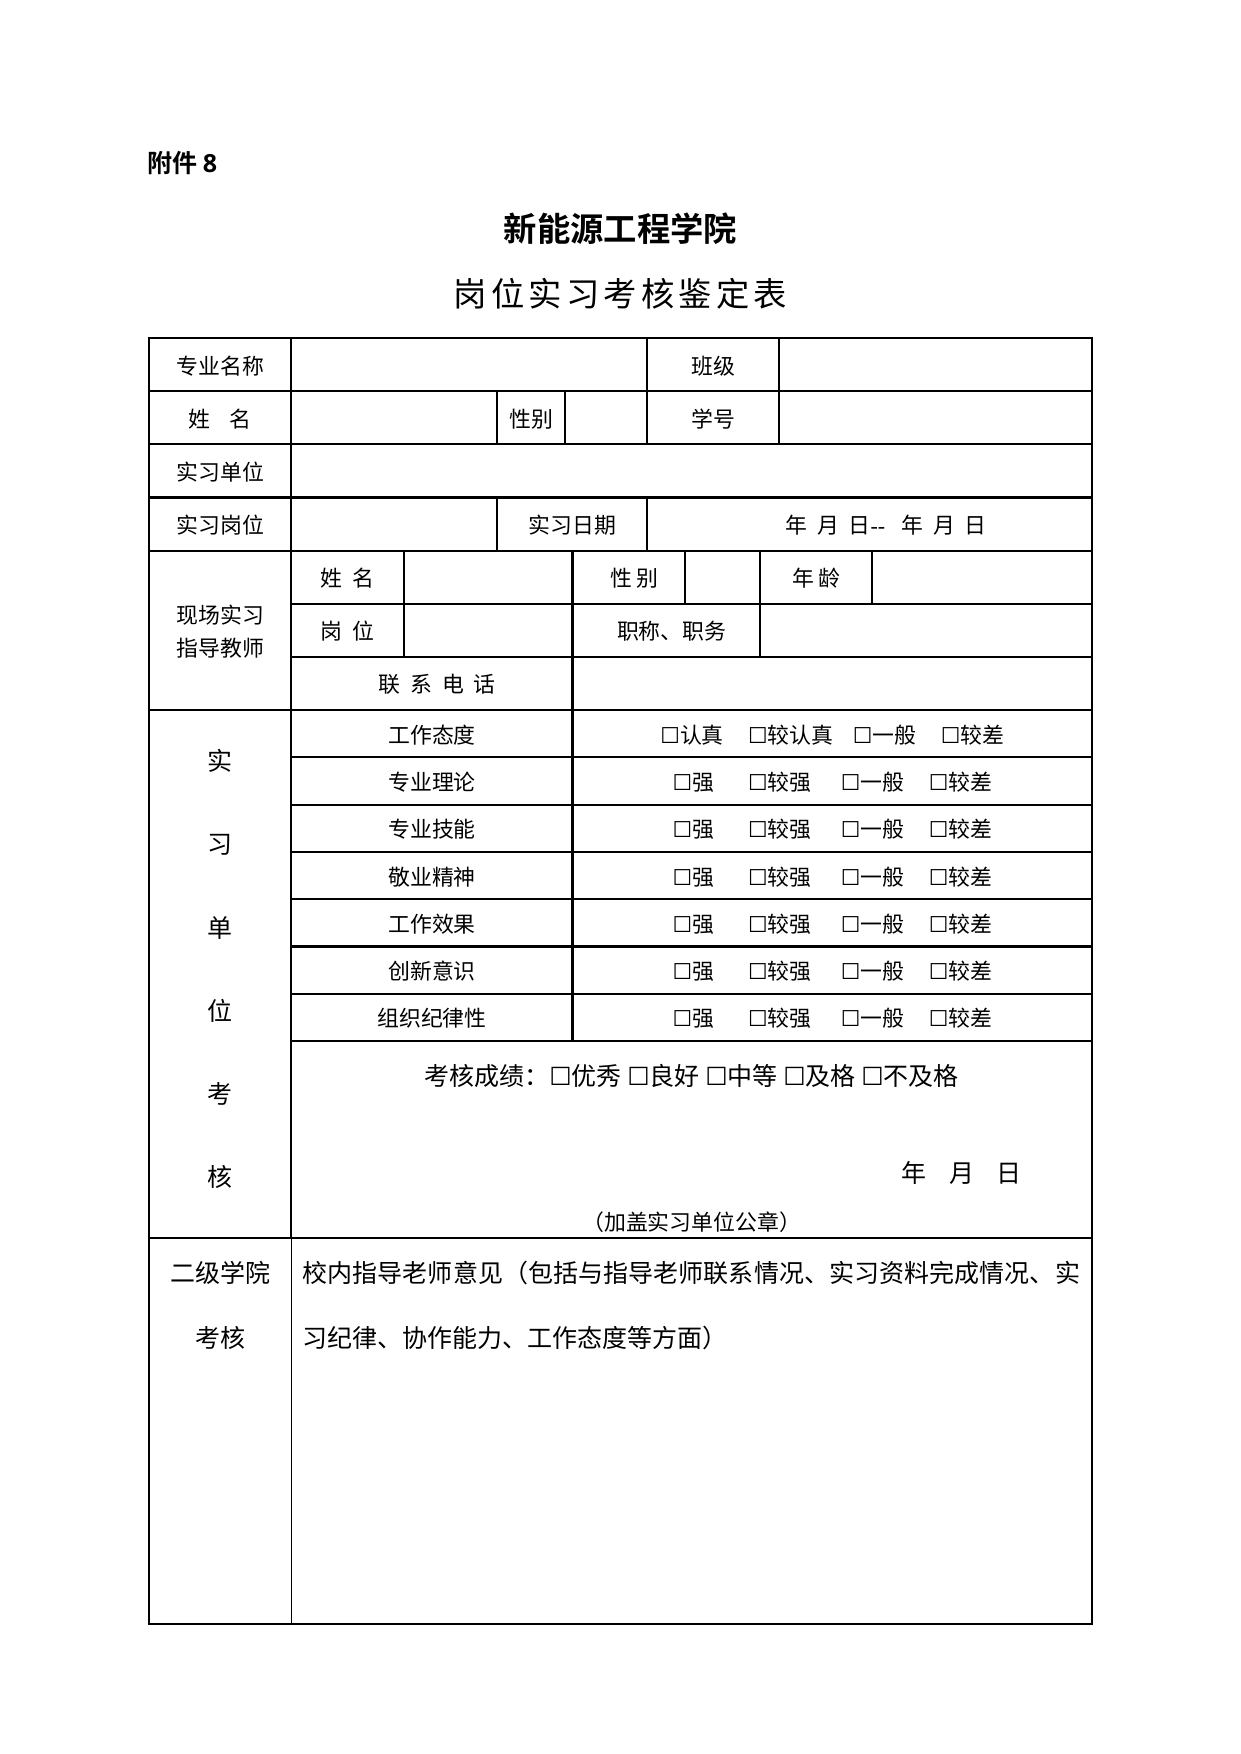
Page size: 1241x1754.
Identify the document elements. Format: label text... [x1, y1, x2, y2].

table_cell [405, 552, 571, 603]
table_cell 联 系 电 话 [292, 658, 571, 709]
table_cell 学号 [648, 392, 778, 443]
table_cell 职称、职务 [574, 605, 759, 656]
subtitle 附件8 [148, 129, 1093, 194]
table_cell [292, 392, 496, 443]
table_cell ☐强 ☐较强 ☐一般 ☐较差 [574, 900, 1091, 945]
table_cell 实习岗位 [150, 499, 290, 549]
table_cell 专业理论 [292, 758, 571, 803]
table_cell 二级学院 考核 [150, 1239, 291, 1622]
table_cell [574, 658, 1091, 709]
table_cell ☐强 ☐较强 ☐一般 ☐较差 [574, 758, 1091, 803]
table_cell 年 月 日-- 年 月 日 [648, 499, 1091, 549]
table_cell ☐强 ☐较强 ☐一般 ☐较差 [574, 853, 1091, 898]
table_cell 性别 [498, 392, 564, 443]
table_cell 实 习 单 位 考 核 [150, 711, 290, 1237]
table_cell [292, 1239, 1091, 1622]
table_header 专业名称 [150, 339, 290, 390]
table_cell 专业技能 [292, 806, 571, 851]
table_cell [292, 445, 1091, 496]
table_cell [686, 552, 759, 603]
table_cell ☐强 ☐较强 ☐一般 ☐较差 [574, 995, 1091, 1040]
table_cell [292, 499, 496, 549]
table_cell 创新意识 [292, 948, 571, 993]
table_cell ☐强 ☐较强 ☐一般 ☐较差 [574, 806, 1091, 851]
table_cell 性 别 [574, 552, 684, 603]
table_cell 姓 名 [150, 392, 290, 443]
table_cell 实习单位 [150, 445, 290, 496]
table_cell 考核成绩：☐优秀 ☐良好 ☐中等 ☐及格 ☐不及格 年 月 日 （加盖实习单位公章） [292, 1042, 1091, 1237]
subtitle 新能源工程学院 [148, 194, 1093, 259]
table_cell 敬业精神 [292, 853, 571, 898]
table_cell [405, 605, 571, 656]
table_cell 实习日期 [498, 499, 646, 549]
table_cell 工作效果 [292, 900, 571, 945]
table_cell 姓 名 [292, 552, 403, 603]
table_cell 工作态度 [292, 711, 571, 756]
table_header [780, 339, 1091, 390]
table_cell [873, 552, 1091, 603]
subtitle 岗位实习考核鉴定表 [148, 259, 1093, 324]
table_cell 组织纪律性 [292, 995, 571, 1040]
table_cell 现场实习 指导教师 [150, 552, 290, 709]
table_cell 年 龄 [761, 552, 871, 603]
table_cell 岗 位 [292, 605, 403, 656]
table_cell ☐强 ☐较强 ☐一般 ☐较差 [574, 948, 1091, 993]
table_header 班级 [648, 339, 778, 390]
table_cell [566, 392, 646, 443]
table_cell [761, 605, 1091, 656]
table_cell [780, 392, 1091, 443]
table_cell ☐认真 ☐较认真 ☐一般 ☐较差 [574, 711, 1091, 756]
table_header [292, 339, 646, 390]
